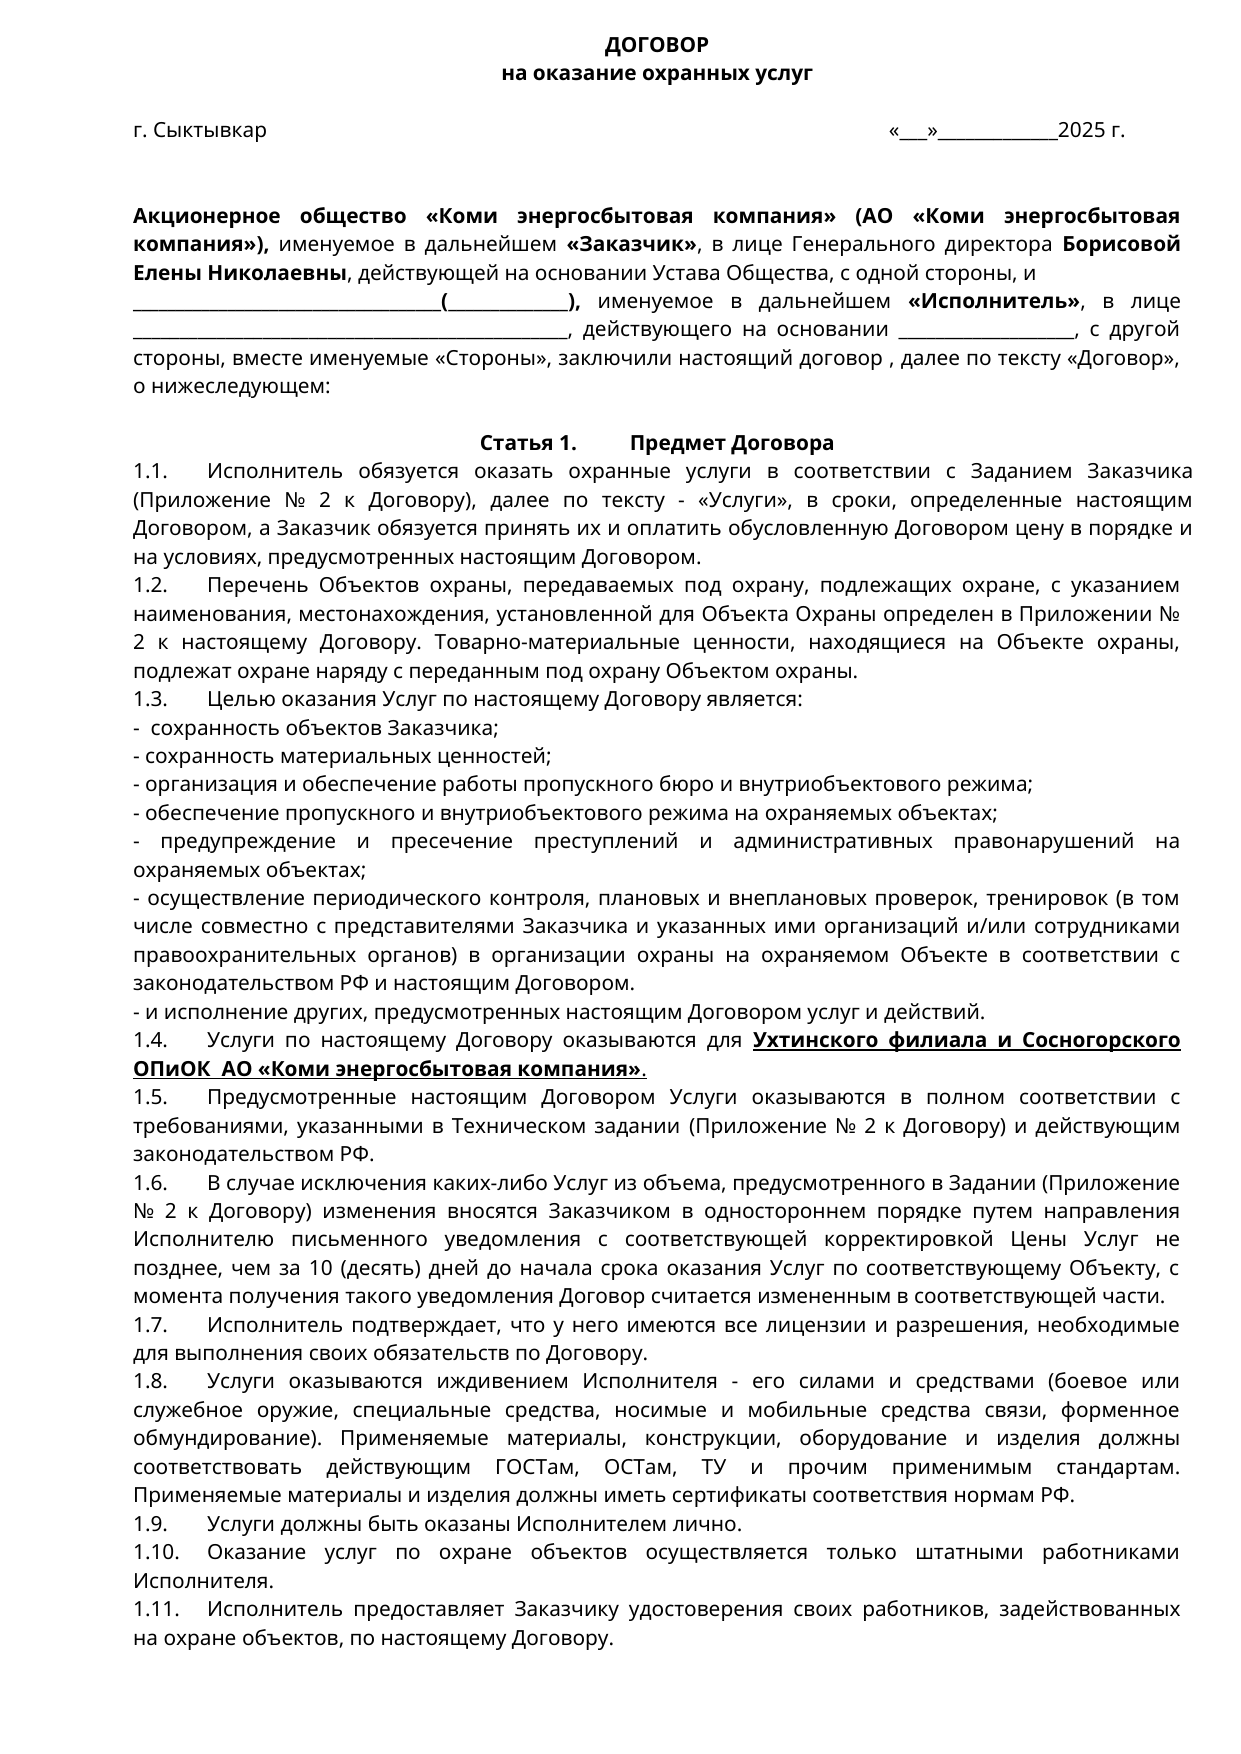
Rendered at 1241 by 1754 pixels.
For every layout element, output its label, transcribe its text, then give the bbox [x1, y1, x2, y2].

text г. Сыктывкар «___»_____________2025 г. [133, 115, 1181, 144]
text ДОГОВОР [133, 30, 1181, 58]
list В случае исключения каких-либо Услуг из объема, предусмотренного в Задании (Приложение № 2 к Договору) изменения вносятся Заказчиком в одностороннем порядке путем направления Исполнителю письменного уведомления с соответствующей корректировкой Цены Услуг не позднее, чем за 10 (десять) дней до начала срока оказания Услуг по соответствующему Объекту, с момента получения такого уведомления Договор считается измененным в соответствующей части. [133, 1168, 1181, 1310]
text - обеспечение пропускного и внутриобъектового режима на охраняемых объектах; [133, 798, 1181, 826]
list Целью оказания Услуг по настоящему Договору является: [133, 684, 1194, 713]
list Предусмотренные настоящим Договором Услуги оказываются в полном соответствии с требованиями, указанными в Техническом задании (Приложение № 2 к Договору) и действующим законодательством РФ. [133, 1082, 1181, 1168]
text - осуществление периодического контроля, плановых и внеплановых проверок, тренировок (в том числе совместно с представителями Заказчика и указанных ими организаций и/или сотрудниками правоохранительных органов) в организации охраны на охраняемом Объекте в соответствии с законодательством РФ и настоящим Договором. [133, 883, 1181, 997]
list Услуги должны быть оказаны Исполнителем лично. [133, 1509, 1181, 1537]
list Предмет Договора [133, 428, 1181, 457]
text на оказание охранных услуг [133, 58, 1181, 87]
list Услуги по настоящему Договору оказываются для Ухтинского филиала и Сосногорского ОПиОК АО «Коми энергосбытовая компания». [133, 1025, 1181, 1082]
text - организация и обеспечение работы пропускного бюро и внутриобъектового режима; [133, 769, 1181, 798]
list Исполнитель предоставляет Заказчику удостоверения своих работников, задействованных на охране объектов, по настоящему Договору. [133, 1594, 1181, 1651]
list Оказание услуг по охране объектов осуществляется только штатными работниками Исполнителя. [133, 1537, 1181, 1594]
text - предупреждение и пресечение преступлений и административных правонарушений на охраняемых объектах; [133, 826, 1181, 883]
list Исполнитель обязуется оказать охранные услуги в соответствии с Заданием Заказчика (Приложение № 2 к Договору), далее по тексту - «Услуги», в сроки, определенные настоящим Договором, а Заказчик обязуется принять их и оплатить обусловленную Договором цену в порядке и на условиях, предусмотренных настоящим Договором. [133, 457, 1194, 570]
text - и исполнение других, предусмотренных настоящим Договором услуг и действий. [133, 997, 1181, 1025]
text ____________________________________(______________), именуемое в дальнейшем «Исполнитель», в лице _______________________________________________, действующего на основании ___________________, с другой стороны, вместе именуемые «Стороны», заключили настоящий договор , далее по тексту «Договор», о нижеследующем: [133, 286, 1181, 400]
list Исполнитель подтверждает, что у него имеются все лицензии и разрешения, необходимые для выполнения своих обязательств по Договору. [133, 1310, 1181, 1367]
text - сохранность объектов Заказчика; [133, 713, 1181, 741]
text - сохранность материальных ценностей; [133, 741, 1181, 769]
list Услуги оказываются иждивением Исполнителя - его силами и средствами (боевое или служебное оружие, специальные средства, носимые и мобильные средства связи, форменное обмундирование). Применяемые материалы, конструкции, оборудование и изделия должны соответствовать действующим ГОСТам, ОСТам, ТУ и прочим применимым стандартам. Применяемые материалы и изделия должны иметь сертификаты соответствия нормам РФ. [133, 1367, 1181, 1509]
list Перечень Объектов охраны, передаваемых под охрану, подлежащих охране, с указанием наименования, местонахождения, установленной для Объекта Охраны определен в Приложении № 2 к настоящему Договору. Товарно-материальные ценности, находящиеся на Объекте охраны, подлежат охране наряду с переданным под охрану Объектом охраны. [133, 570, 1181, 684]
text Акционерное общество «Коми энергосбытовая компания» (АО «Коми энергосбытовая компания»), именуемое в дальнейшем «Заказчик», в лице Генерального директора Борисовой Елены Николаевны, действующей на основании Устава Общества, с одной стороны, и [133, 201, 1181, 286]
